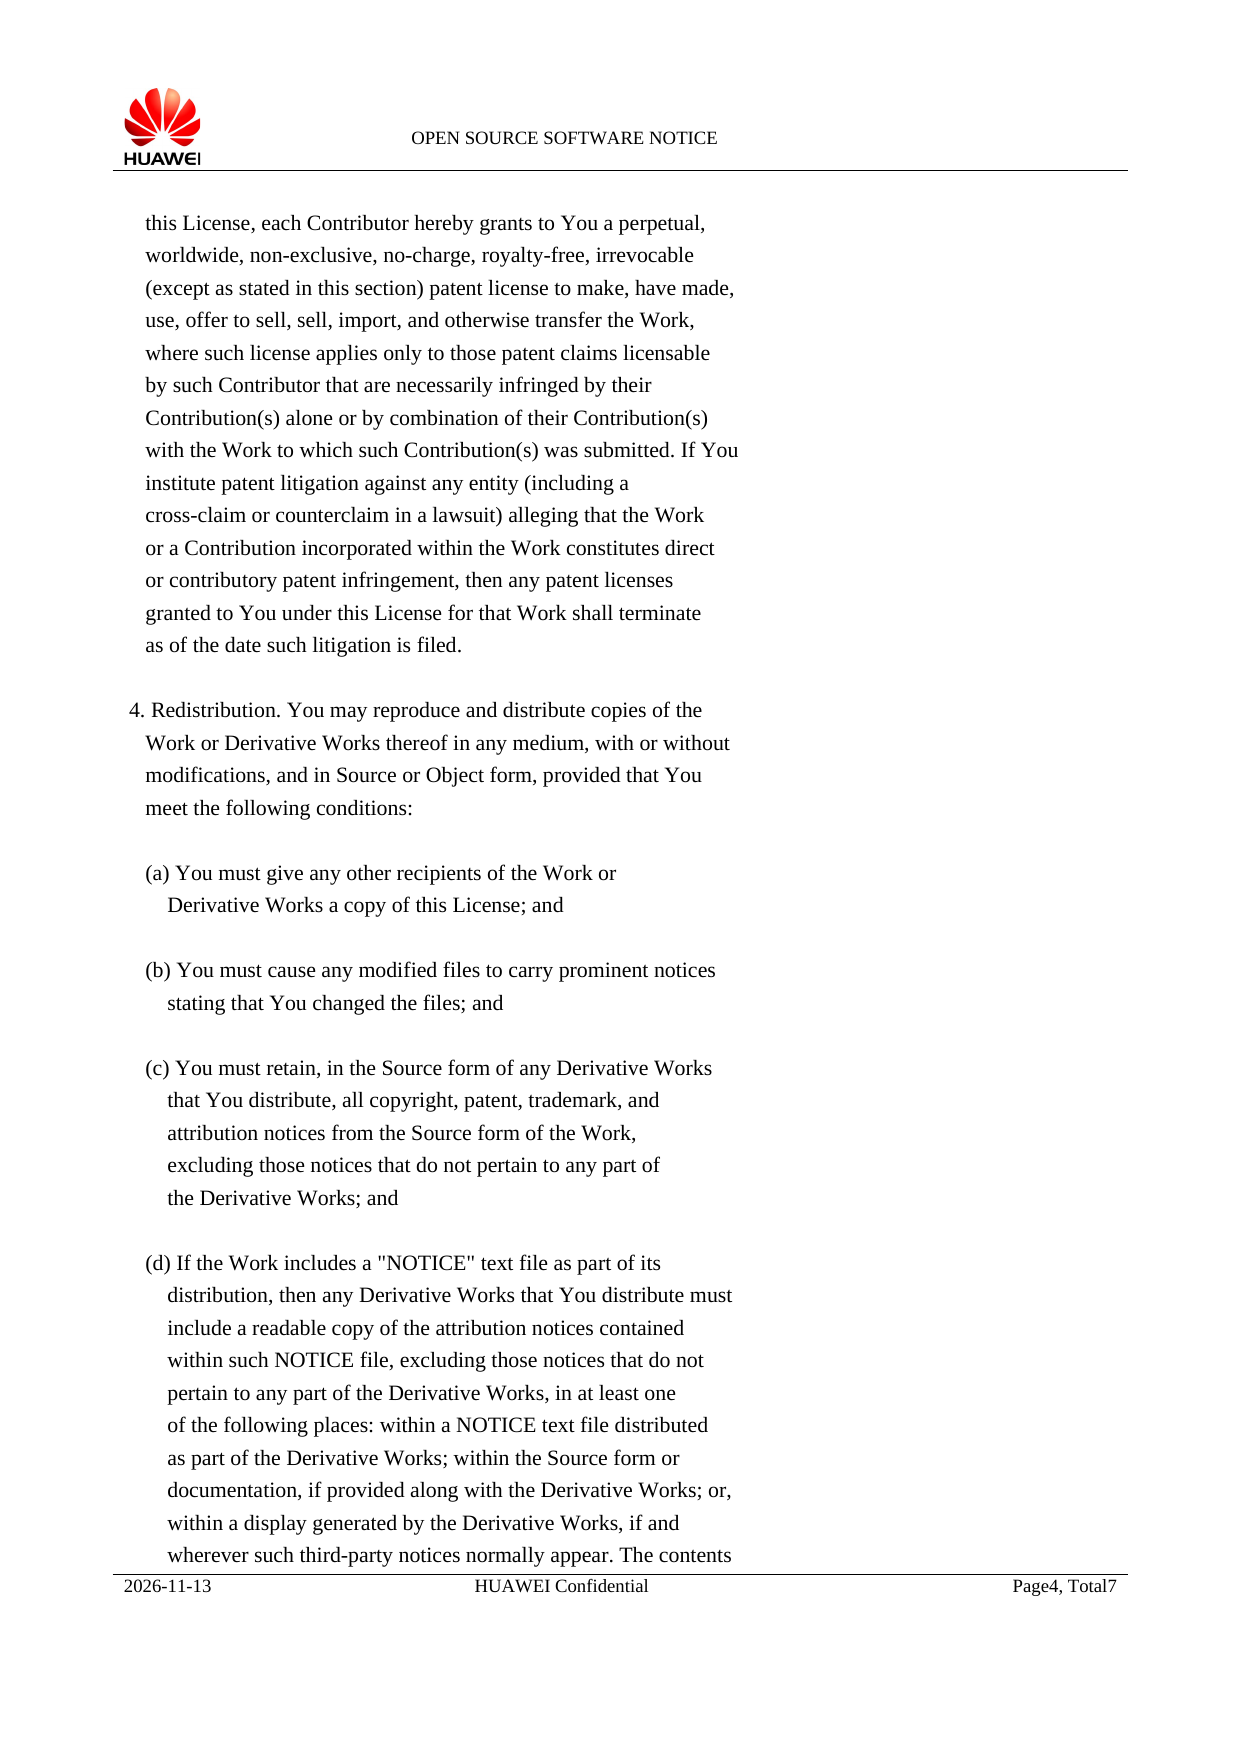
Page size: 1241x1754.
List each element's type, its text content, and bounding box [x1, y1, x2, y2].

picture [124, 88, 201, 165]
